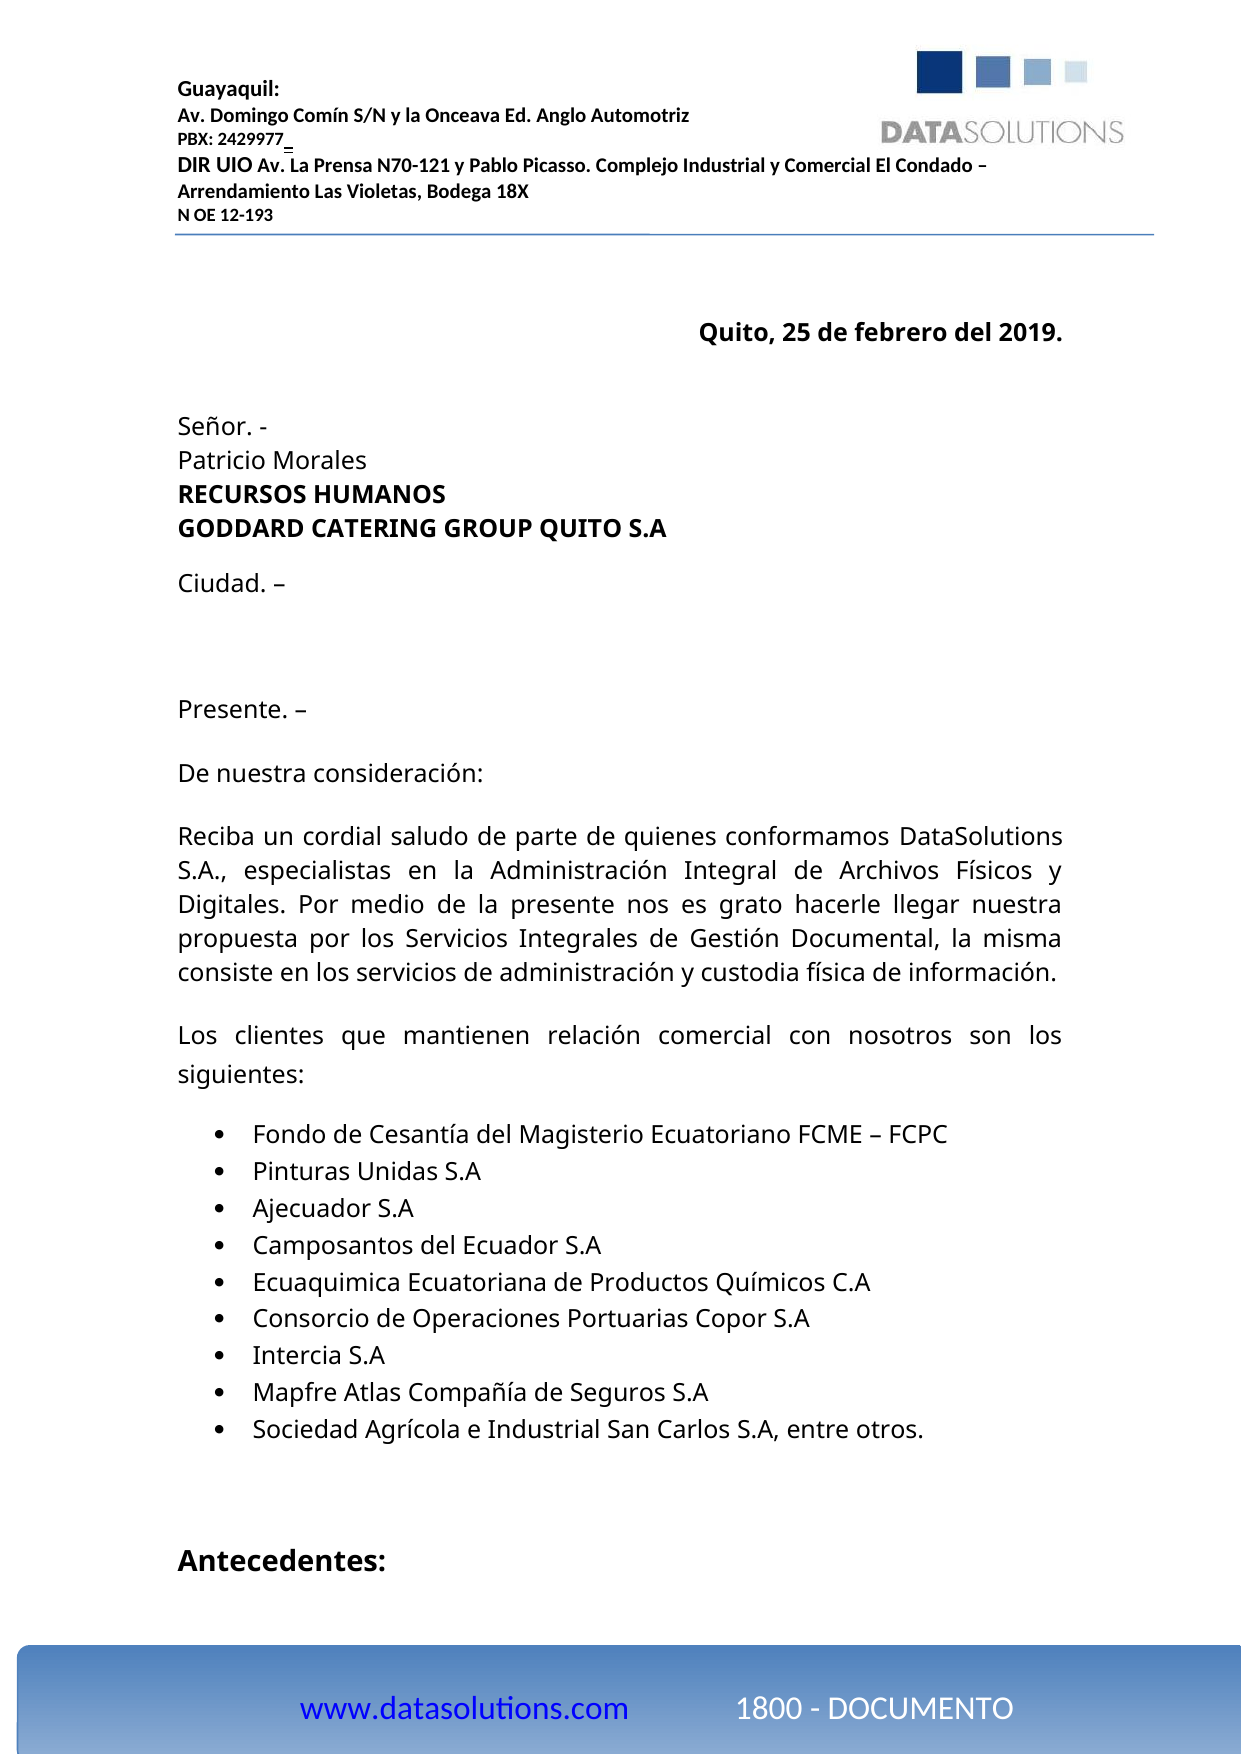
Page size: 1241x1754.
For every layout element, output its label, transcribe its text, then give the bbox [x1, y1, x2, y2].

text Antecedentes: [177, 1541, 1063, 1580]
text Patricio Morales [177, 443, 1063, 477]
list Camposantos del Ecuador S.A [215, 1227, 1063, 1262]
list Ecuaquimica Ecuatoriana de Productos Químicos C.A [215, 1264, 1063, 1298]
list Fondo de Cesantía del Magisterio Ecuatoriano FCME – FCPC [215, 1117, 1063, 1151]
list Intercia S.A [215, 1338, 1063, 1372]
list Pinturas Unidas S.A [215, 1154, 1063, 1188]
text De nuestra consideración: [177, 755, 1063, 789]
list Ajecuador S.A [215, 1191, 1063, 1225]
text GODDARD CATERING GROUP QUITO S.A [177, 511, 1063, 545]
list Consorcio de Operaciones Portuarias Copor S.A [215, 1301, 1063, 1335]
text Los clientes que mantienen relación comercial con nosotros son los siguientes: [177, 1018, 1063, 1091]
text Señor. - [177, 408, 1063, 443]
text Presente. – [177, 692, 1063, 726]
text Reciba un cordial saludo de parte de quienes conformamos DataSolutions S.A., especialistas en la Administración Integral de Archivos Físicos y Digitales. Por medio de la presente nos es grato hacerle llegar nuestra propuesta por los Servicios Integrales de Gestión Documental, la misma consiste en los servicios de administración y custodia física de información. [177, 818, 1063, 989]
list Sociedad Agrícola e Industrial San Carlos S.A, entre otros. [215, 1411, 1063, 1445]
text RECURSOS HUMANOS [177, 477, 1063, 511]
text Quito, 25 de febrero del 2019. [177, 314, 1063, 348]
picture [846, 31, 1166, 163]
text Ciudad. – [177, 566, 1063, 600]
list Mapfre Atlas Compañía de Seguros S.A [215, 1374, 1063, 1409]
